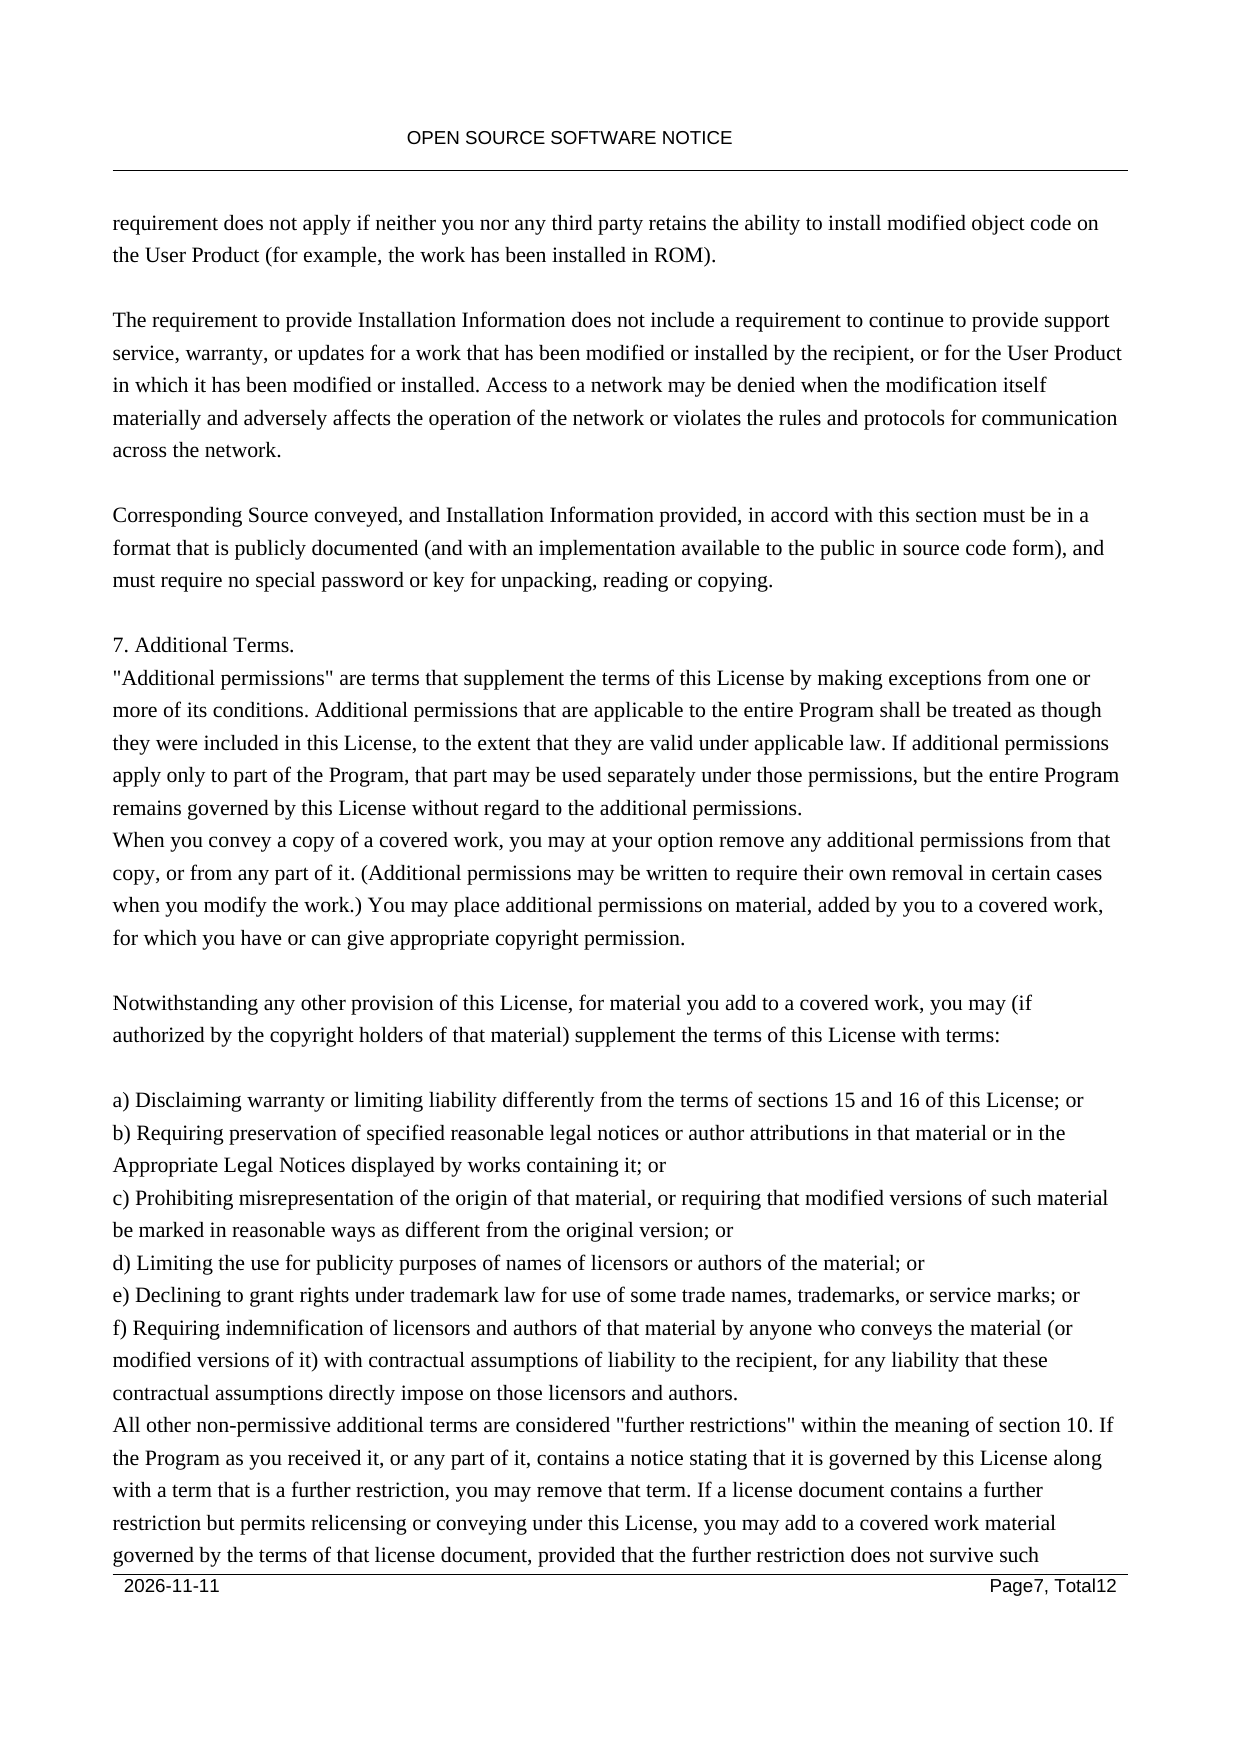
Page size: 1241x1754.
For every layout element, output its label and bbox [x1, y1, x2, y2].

text [112, 206, 1128, 1571]
